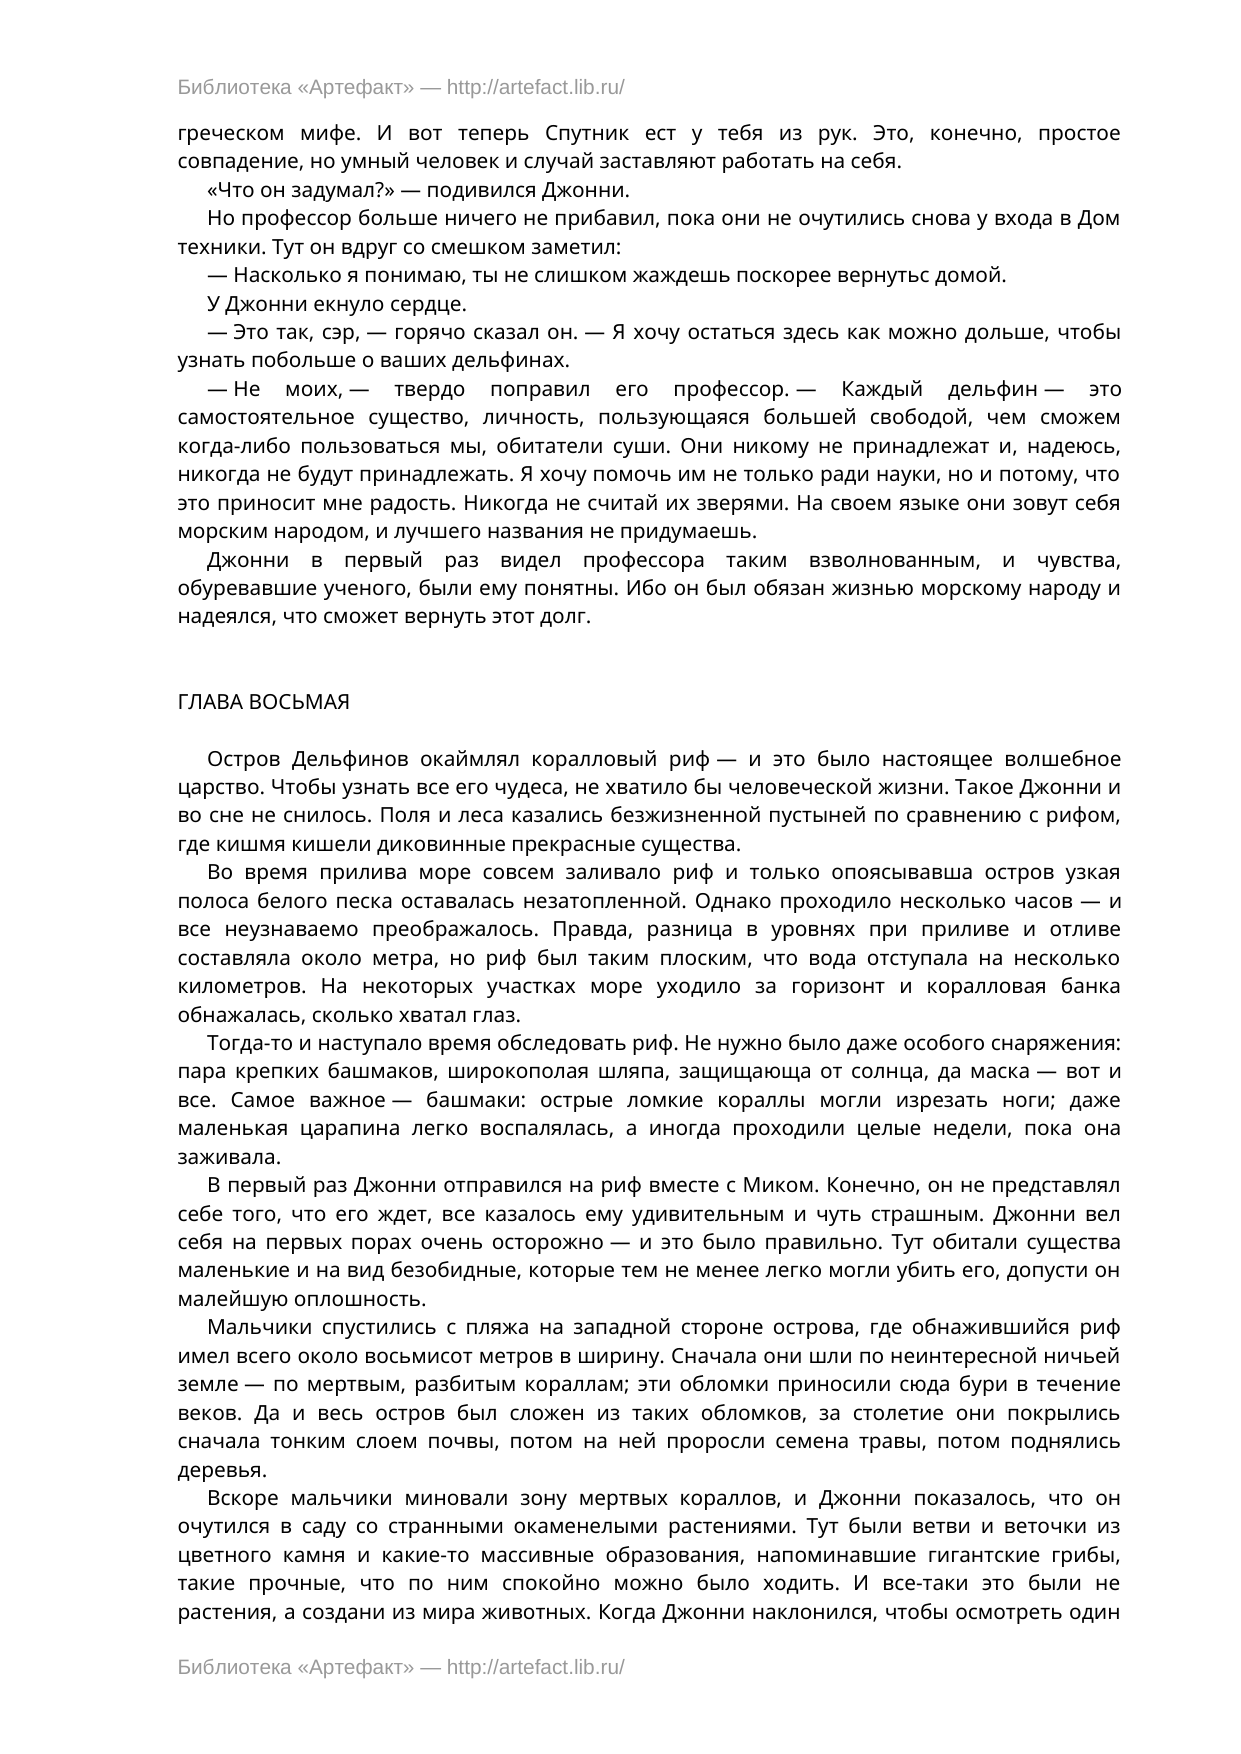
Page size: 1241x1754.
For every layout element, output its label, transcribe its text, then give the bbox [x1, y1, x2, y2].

text Во время прилива море совсем заливало риф и только опоясывавша остров узкая полоса белого песка оставалась незатопленной. Однако проходило несколько часов — и все неузнаваемо преображалось. Правда, разница в уровнях при приливе и отливе составляла около метра, но риф был таким плоским, что вода отступала на несколько километров. На некоторых участках море уходило за горизонт и коралловая банка обнажалась, сколько хватал глаз. [177, 857, 1122, 1028]
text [177, 1483, 1122, 1625]
text — Насколько я понимаю, ты не слишком жаждешь поскорее вернутьс домой. [177, 260, 1122, 289]
text — Это так, сэр, — горячо сказал он. — Я хочу остаться здесь как можно дольше, чтобы узнать побольше о ваших дельфинах. [177, 317, 1122, 374]
text «Что он задумал?» — подивился Джонни. [177, 175, 1122, 203]
text Остров Дельфинов окаймлял коралловый риф — и это было настоящее волшебное царство. Чтобы узнать все его чудеса, не хватило бы человеческой жизни. Такое Джонни и во сне не снилось. Поля и леса казались безжизненной пустыней по сравнению с рифом, где кишмя кишели диковинные прекрасные существа. [177, 744, 1122, 857]
text Тогда-то и наступало время обследовать риф. Не нужно было даже особого снаряжения: пара крепких башмаков, широкополая шляпа, защищающа от солнца, да маска — вот и все. Самое важное — башмаки: острые ломкие кораллы могли изрезать ноги; даже маленькая царапина легко воспалялась, а иногда проходили целые недели, пока она заживала. [177, 1028, 1122, 1170]
text Джонни в первый раз видел профессора таким взволнованным, и чувства, обуревавшие ученого, были ему понятны. Ибо он был обязан жизнью морскому народу и надеялся, что сможет вернуть этот долг. [177, 545, 1122, 630]
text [177, 118, 1122, 175]
text Но профессор больше ничего не прибавил, пока они не очутились снова у входа в Дом техники. Тут он вдруг со смешком заметил: [177, 203, 1122, 260]
text У Джонни екнуло сердце. [177, 289, 1122, 317]
text В первый раз Джонни отправился на риф вместе с Миком. Конечно, он не представлял себе того, что его ждет, все казалось ему удивительным и чуть страшным. Джонни вел себя на первых порах очень осторожно — и это было правильно. Тут обитали существа маленькие и на вид безобидные, которые тем не менее легко могли убить его, допусти он малейшую оплошность. [177, 1170, 1122, 1312]
text ГЛАВА ВОСЬМАЯ [177, 687, 1122, 715]
text — Не моих, — твердо поправил его профессор. — Каждый дельфин — это самостоятельное существо, личность, пользующаяся большей свободой, чем сможем когда-либо пользоваться мы, обитатели суши. Они никому не принадлежат и, надеюсь, никогда не будут принадлежать. Я хочу помочь им не только ради науки, но и потому, что это приносит мне радость. Никогда не считай их зверями. На своем языке они зовут себя морским народом, и лучшего названия не придумаешь. [177, 374, 1122, 545]
text Мальчики спустились с пляжа на западной стороне острова, где обнажившийся риф имел всего около восьмисот метров в ширину. Сначала они шли по неинтересной ничьей земле — по мертвым, разбитым кораллам; эти обломки приносили сюда бури в течение веков. Да и весь остров был сложен из таких обломков, за столетие они покрылись сначала тонким слоем почвы, потом на ней проросли семена травы, потом поднялись деревья. [177, 1312, 1122, 1483]
